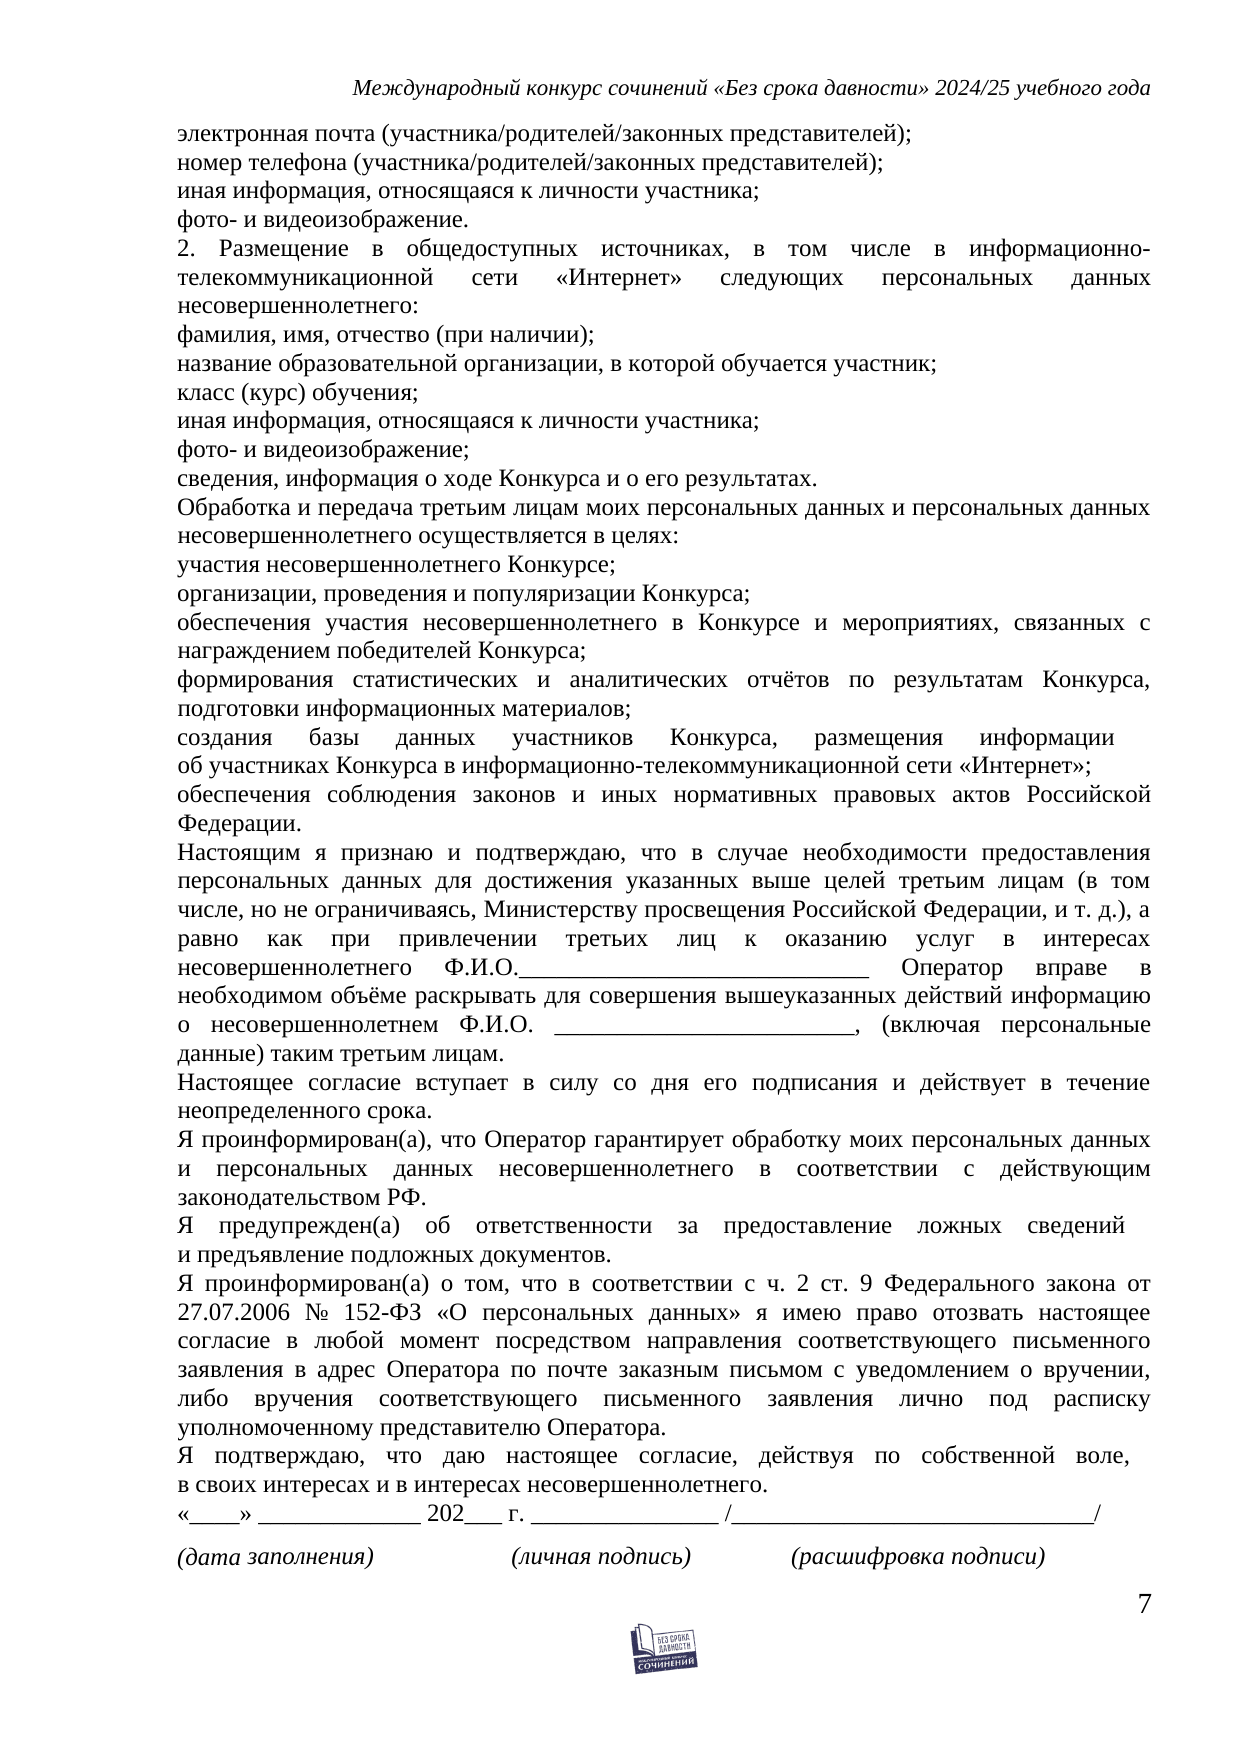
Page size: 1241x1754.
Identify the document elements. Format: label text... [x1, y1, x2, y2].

text «____» _____________ 202___ г. _______________ /_____________________________/ [177, 1498, 1152, 1527]
text Я подтверждаю, что даю настоящее согласие, действуя по собственной воле, в своих интересах и в интересах несовершеннолетнего. [177, 1441, 1152, 1498]
text Настоящим я признаю и подтверждаю, что в случае необходимости предоставления персональных данных для достижения указанных выше целей третьим лицам (в том числе, но не ограничиваясь, Министерству просвещения Российской Федерации, и т. д.), а равно как при привлечении третьих лиц к оказанию услуг в интересах несовершеннолетнего Ф.И.О.____________________________ Оператор вправе в необходимом объёме раскрывать для совершения вышеуказанных действий информацию о несовершеннолетнем Ф.И.О. ________________________, (включая персональные данные) таким третьим лицам. [177, 837, 1152, 1067]
picture [616, 1619, 712, 1681]
text (дата заполнения) (личная подпись) (расшифровка подписи) [177, 1541, 1152, 1571]
text организации, проведения и популяризации Конкурса; [177, 578, 1152, 607]
text участия несовершеннолетнего Конкурсе; [177, 549, 1152, 578]
text Я проинформирован(а), что Оператор гарантирует обработку моих персональных данных и персональных данных несовершеннолетнего в соответствии с действующим законодательством РФ. [177, 1124, 1152, 1211]
text фамилия, имя, отчество (при наличии); [177, 319, 1152, 348]
text Обработка и передача третьим лицам моих персональных данных и персональных данных несовершеннолетнего осуществляется в целях: [177, 492, 1152, 549]
text фото- и видеоизображение. [177, 204, 1152, 233]
text название образовательной организации, в которой обучается участник; [177, 348, 1152, 377]
text Настоящее согласие вступает в силу со дня его подписания и действует в течение неопределенного срока. [177, 1067, 1152, 1124]
text иная информация, относящаяся к личности участника; [177, 176, 1152, 204]
text обеспечения участия несовершеннолетнего в Конкурсе и мероприятиях, связанных с награждением победителей Конкурса; [177, 607, 1152, 664]
text иная информация, относящаяся к личности участника; [177, 406, 1152, 434]
text формирования статистических и аналитических отчётов по результатам Конкурса, подготовки информационных материалов; [177, 664, 1152, 722]
text электронная почта (участника/родителей/законных представителей); [177, 118, 1152, 147]
text 2. Размещение в общедоступных источниках, в том числе в информационно-телекоммуникационной сети «Интернет» следующих персональных данных несовершеннолетнего: [177, 233, 1152, 319]
text Я проинформирован(а) о том, что в соответствии с ч. 2 ст. 9 Федерального закона от 27.07.2006 № 152-ФЗ «О персональных данных» я имею право отозвать настоящее согласие в любой момент посредством направления соответствующего письменного заявления в адрес Оператора по почте заказным письмом с уведомлением о вручении, либо вручения соответствующего письменного заявления лично под расписку уполномоченному представителю Оператора. [177, 1268, 1152, 1441]
text фото- и видеоизображение; [177, 434, 1152, 463]
text номер телефона (участника/родителей/законных представителей); [177, 147, 1152, 176]
text создания базы данных участников Конкурса, размещения информации об участниках Конкурса в информационно-телекоммуникационной сети «Интернет»; [177, 722, 1152, 779]
text Я предупрежден(а) об ответственности за предоставление ложных сведений и предъявление подложных документов. [177, 1211, 1152, 1268]
text обеспечения соблюдения законов и иных нормативных правовых актов Российской Федерации. [177, 779, 1152, 837]
text класс (курс) обучения; [177, 377, 1152, 406]
text сведения, информация о ходе Конкурса и о его результатах. [177, 463, 1152, 492]
